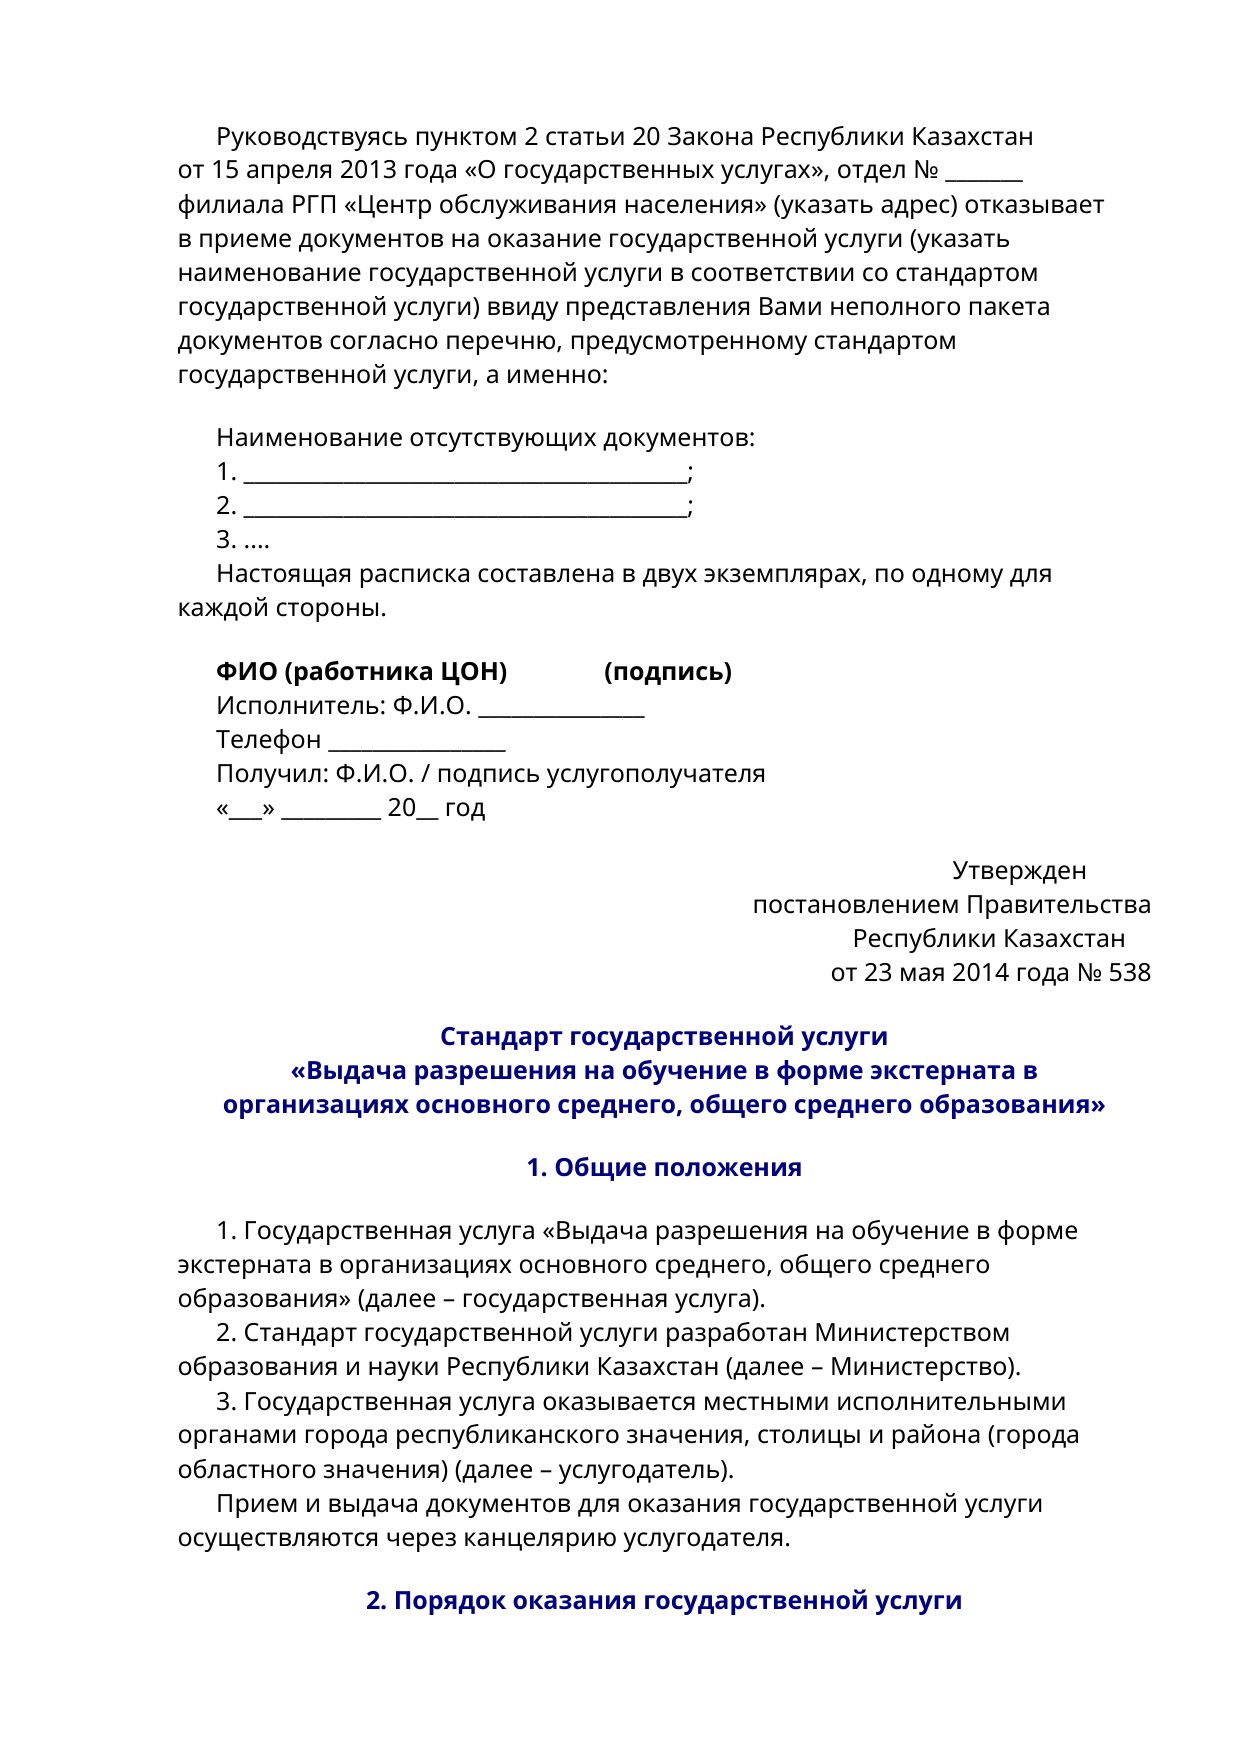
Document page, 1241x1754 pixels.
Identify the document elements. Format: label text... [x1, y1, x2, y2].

text 1. Государственная услуга «Выдача разрешения на обучение в форме экстерната в организациях основного среднего, общего среднего образования» (далее – государственная услуга). 2. Стандарт государственной услуги разработан Министерством образования и науки Республики Казахстан (далее – Министерство). 3. Государственная услуга оказывается местными исполнительными органами города республиканского значения, столицы и района (города областного значения) (далее – услугодатель). Прием и выдача документов для оказания государственной услуги осуществляются через канцелярию услугодателя. [177, 1213, 1152, 1553]
text 2. Порядок оказания государственной услуги [177, 1583, 1152, 1617]
text ФИО (работника ЦОН) (подпись) Исполнитель: Ф.И.О. _______________ Телефон ________________ Получил: Ф.И.О. / подпись услугополучателя «___» _________ 20__ год [177, 653, 1152, 824]
text Стандарт государственной услуги «Выдача разрешения на обучение в форме экстерната в организациях основного среднего, общего среднего образования» [177, 1018, 1152, 1120]
text Наименование отсутствующих документов: 1. ________________________________________; 2. ________________________________________; 3. .... Настоящая расписка составлена в двух экземплярах, по одному для каждой стороны. [177, 420, 1152, 624]
text 1. Общие положения [177, 1149, 1152, 1184]
text Руководствуясь пунктом 2 статьи 20 Закона Республики Казахстан от 15 апреля 2013 года «О государственных услугах», отдел № _______ филиала РГП «Центр обслуживания населения» (указать адрес) отказывает в приеме документов на оказание государственной услуги (указать наименование государственной услуги в соответствии со стандартом государственной услуги) ввиду представления Вами неполного пакета документов согласно перечню, предусмотренному стандартом государственной услуги, а именно: [177, 118, 1152, 391]
text Утвержден постановлением Правительства Республики Казахстан от 23 мая 2014 года № 538 [177, 853, 1152, 989]
